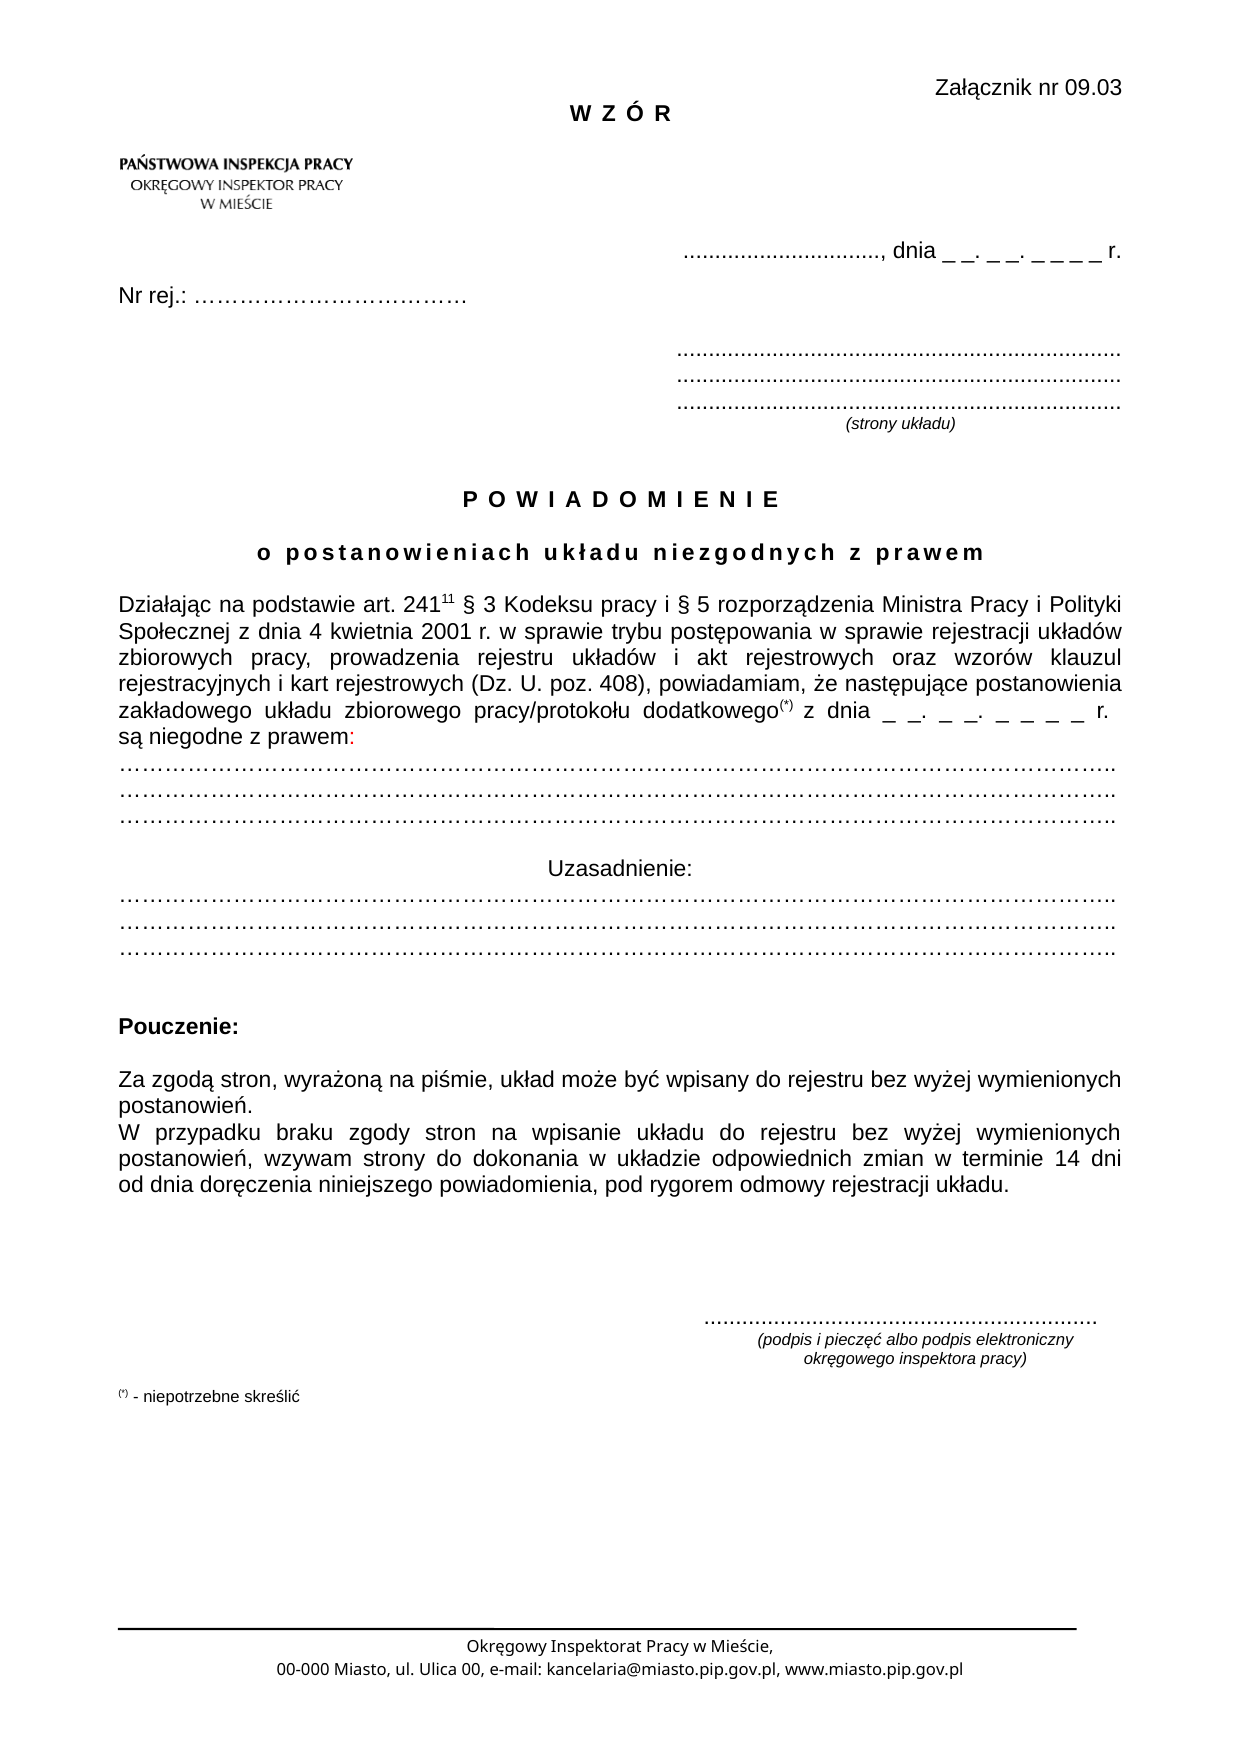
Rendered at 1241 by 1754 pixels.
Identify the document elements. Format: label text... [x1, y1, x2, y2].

text ………………………………………………………………………………………………………………….. [118, 881, 1122, 908]
text (*) - niepotrzebne skreślić [118, 1387, 1122, 1406]
text ………………………………………………………………………………………………………………….. [118, 749, 1122, 776]
text POWIADOMIENIE [118, 486, 1122, 512]
text (strony układu) [679, 414, 1122, 433]
text Nr rej.: ……………………………… [118, 282, 1122, 309]
text o postanowieniach układu niezgodnych z prawem [118, 539, 1122, 565]
text ………………………………………………………………………………………………………………….. [118, 776, 1122, 802]
text ...................................................................... [118, 335, 1122, 361]
text Działając na podstawie art. 24111 § 3 Kodeksu pracy i § 5 rozporządzenia Ministra Pracy i Polityki Społecznej z dnia 4 kwietnia 2001 r. w sprawie trybu postępowania w sprawie rejestracji układów zbiorowych pracy, prowadzenia rejestru układów i akt rejestrowych oraz wzorów klauzul rejestracyjnych i kart rejestrowych (Dz. U. poz. 408), powiadamiam, że następujące postanowienia zakładowego układu zbiorowego pracy/protokołu dodatkowego(*) z dnia _ _. _ _. _ _ _ _ r. są niegodne z prawem: [118, 591, 1122, 749]
text (podpis i pieczęć albo podpis elektroniczny [709, 1329, 1122, 1348]
text okręgowego inspektora pracy) [709, 1348, 1122, 1368]
text Uzasadnienie: [118, 855, 1122, 881]
text .............................................................. [679, 1303, 1122, 1329]
text W przypadku braku zgody stron na wpisanie układu do rejestru bez wyżej wymienionych postanowień, wzywam strony do dokonania w układzie odpowiednich zmian w terminie 14 dni od dnia doręczenia niniejszego powiadomienia, pod rygorem odmowy rejestracji układu. [118, 1118, 1122, 1197]
text ………………………………………………………………………………………………………………….. [118, 934, 1122, 960]
text ...................................................................... [118, 361, 1122, 388]
picture [118, 152, 356, 211]
text ..............................., dnia _ _. _ _. _ _ _ _ r. [118, 237, 1122, 263]
text Za zgodą stron, wyrażoną na piśmie, układ może być wpisany do rejestru bez wyżej wymienionych postanowień. [118, 1066, 1122, 1118]
text ...................................................................... [118, 388, 1122, 414]
text ………………………………………………………………………………………………………………….. [118, 908, 1122, 934]
text ………………………………………………………………………………………………………………….. [118, 802, 1122, 828]
text Pouczenie: [118, 1013, 1122, 1039]
